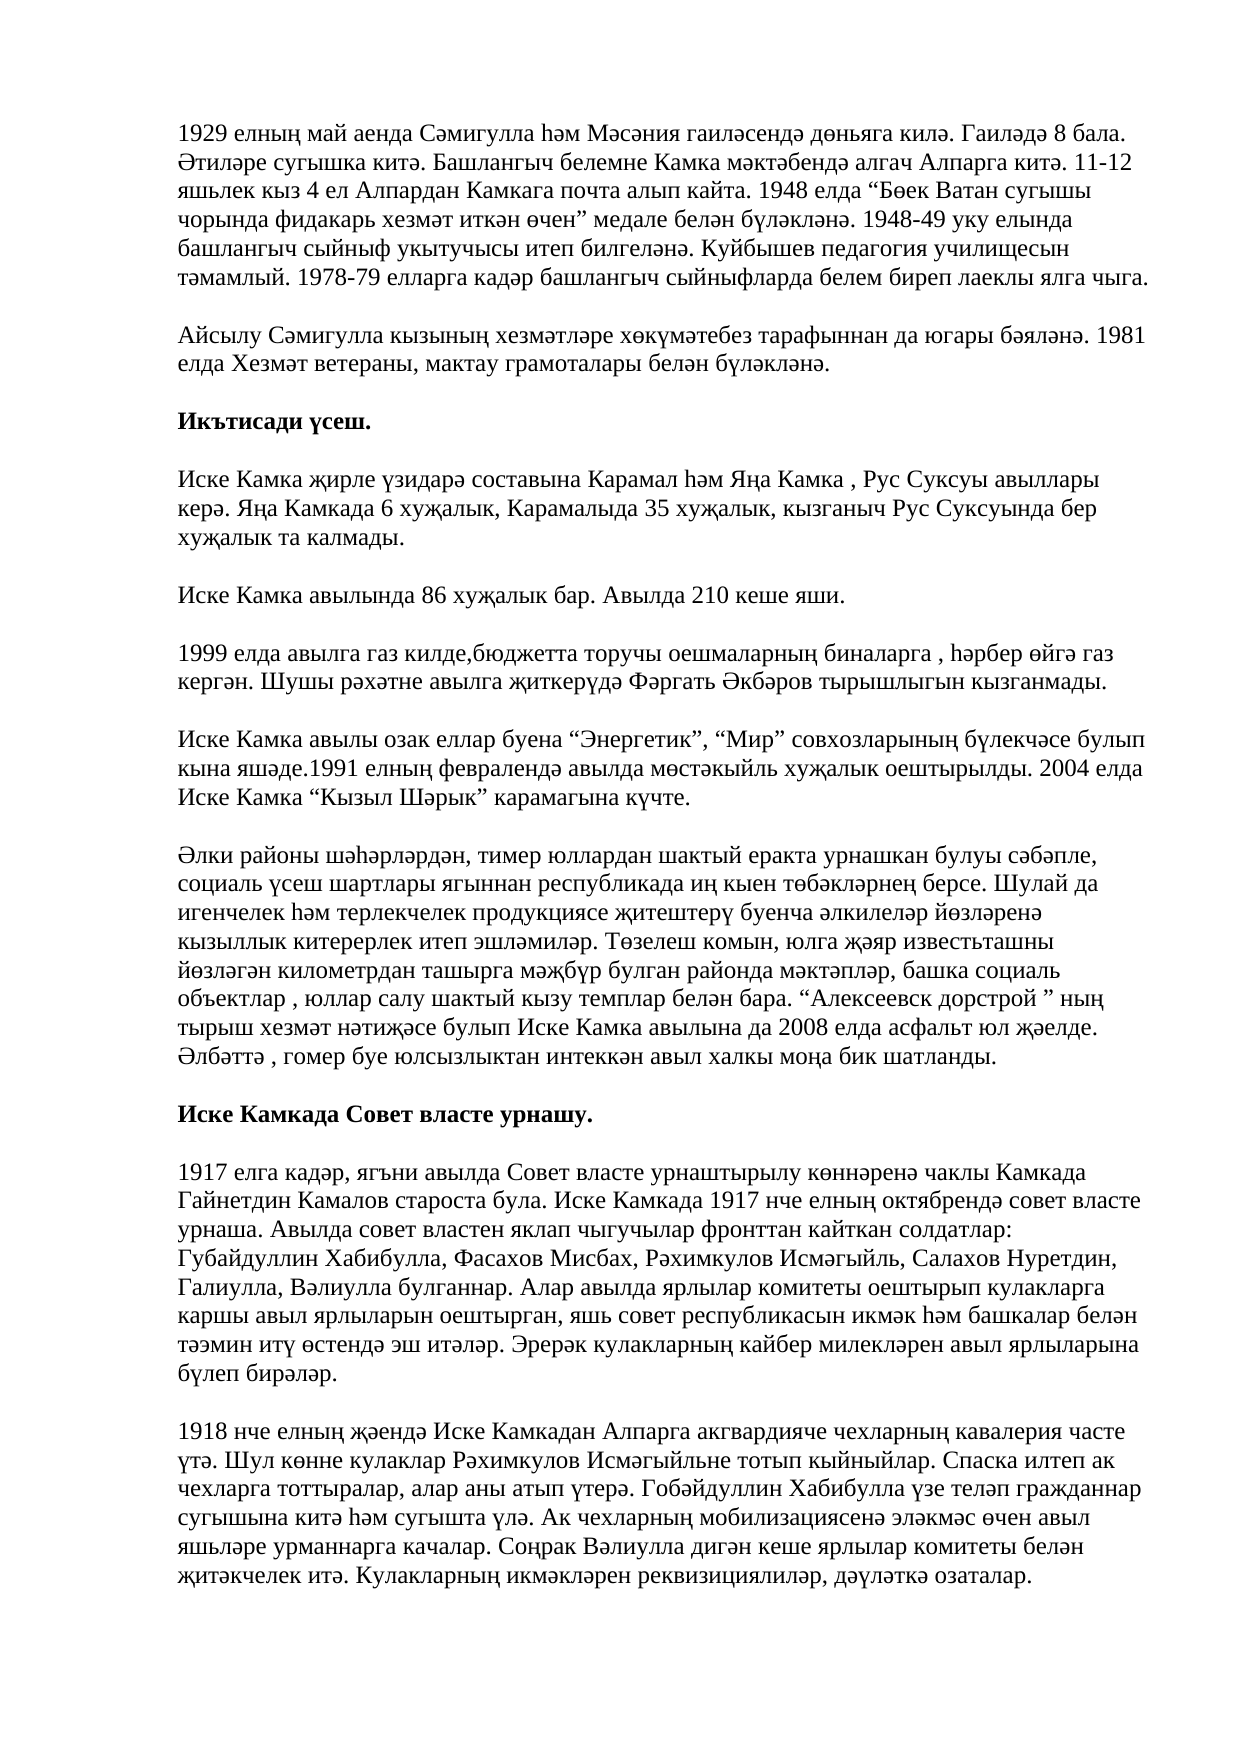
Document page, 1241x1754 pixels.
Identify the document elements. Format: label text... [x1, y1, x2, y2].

text Икътисади үсеш. [177, 406, 1152, 435]
text 1999 елда авылга газ килде,бюджетта торучы оешмаларның биналарга , һәрбер өйгә газ кергән. Шушы рәхәтне авылга җиткерүдә Фәргать Әкбәров тырышлыгын кызганмады. [177, 638, 1152, 695]
text Әлки районы шәһәрләрдән, тимер юллардан шактый еракта урнашкан булуы сәбәпле, социаль үсеш шартлары ягыннан республикада иң кыен төбәкләрнең берсе. Шулай да игенчелек һәм терлекчелек продукциясе җитештерү буенча әлкилеләр йөзләренә кызыллык китерерлек итеп эшләмиләр. Төзелеш комын, юлга җәяр известьташны йөзләгән километрдан ташырга мәҗбүр булган районда мәктәпләр, башка социаль объектлар , юллар салу шактый кызу темплар белән бара. “Алексеевск дорстрой ” ның тырыш хезмәт нәтиҗәсе булып Иске Камка авылына да 2008 елда асфальт юл җәелде. Әлбәттә , гомер буе юлсызлыктан интеккән авыл халкы моңа бик шатланды. [177, 840, 1152, 1070]
text Иске Камка авылында 86 хуҗалык бар. Авылда 210 кеше яши. [177, 580, 1152, 608]
text 1929 елның май аенда Сәмигулла һәм Мәсәния гаиләсендә дөньяга килә. Гаиләдә 8 бала. Әтиләре сугышка китә. Башлангыч белемне Камка мәктәбендә алгач Алпарга китә. 11-12 яшьлек кыз 4 ел Алпардан Камкага почта алып кайта. 1948 елда “Бөек Ватан сугышы чорында фидакарь хезмәт иткән өчен” медале белән бүләкләнә. 1948-49 уку елында башлангыч сыйныф укытучысы итеп билгеләнә. Куйбышев педагогия училищесын тәмамлый. 1978-79 елларга кадәр башлангыч сыйныфларда белем биреп лаеклы ялга чыга. [177, 118, 1152, 291]
text Иске Камка авылы озак еллар буена “Энергетик”, “Мир” совхозларының бүлекчәсе булып кына яшәде.1991 елның февралендә авылда мөстәкыйль хуҗалык оештырылды. 2004 елда Иске Камка “Кызыл Шәрык” карамагына күчте. [177, 724, 1152, 811]
text 1918 нче елның җәендә Иске Камкадан Алпарга акгвардияче чехларның кавалерия часте үтә. Шул көнне кулаклар Рәхимкулов Исмәгыйльне тотып кыйныйлар. Спаска илтеп ак чехларга тоттыралар, алар аны атып үтерә. Гобәйдуллин Хабибулла үзе теләп гражданнар сугышына китә һәм сугышта үлә. Ак чехларның мобилизациясенә эләкмәс өчен авыл яшьләре урманнарга качалар. Соңрак Вәлиулла дигән кеше ярлылар комитеты белән җитәкчелек итә. Кулакларның икмәкләрен реквизициялиләр, дәүләткә озаталар. [177, 1416, 1152, 1588]
text Айсылу Сәмигулла кызының хезмәтләре хөкүмәтебез тарафыннан да югары бәяләнә. 1981 елда Хезмәт ветераны, мактау грамоталары белән бүләкләнә. [177, 320, 1152, 377]
text 1917 елга кадәр, ягъни авылда Совет власте урнаштырылу көннәренә чаклы Камкада Гайнетдин Камалов староста була. Иске Камкада 1917 нче елның октябрендә совет власте урнаша. Авылда совет властен яклап чыгучылар фронттан кайткан солдатлар: Губайдуллин Хабибулла, Фасахов Мисбах, Рәхимкулов Исмәгыйль, Салахов Нуретдин, Галиулла, Вәлиулла булганнар. Алар авылда ярлылар комитеты оештырып кулакларга каршы авыл ярлыларын оештырган, яшь совет республикасын икмәк һәм башкалар белән тәэмин итү өстендә эш итәләр. Эрерәк кулакларның кайбер милекләрен авыл ярлыларына бүлеп бирәләр. [177, 1157, 1152, 1387]
text Иске Камкада Совет власте урнашу. [177, 1099, 1152, 1128]
text Иске Камка җирле үзидарә составына Карамал һәм Яңа Камка , Рус Суксуы авыллары керә. Яңа Камкада 6 хуҗалык, Карамалыда 35 хуҗалык, кызганыч Рус Суксуында бер хуҗалык та калмады. [177, 464, 1152, 551]
